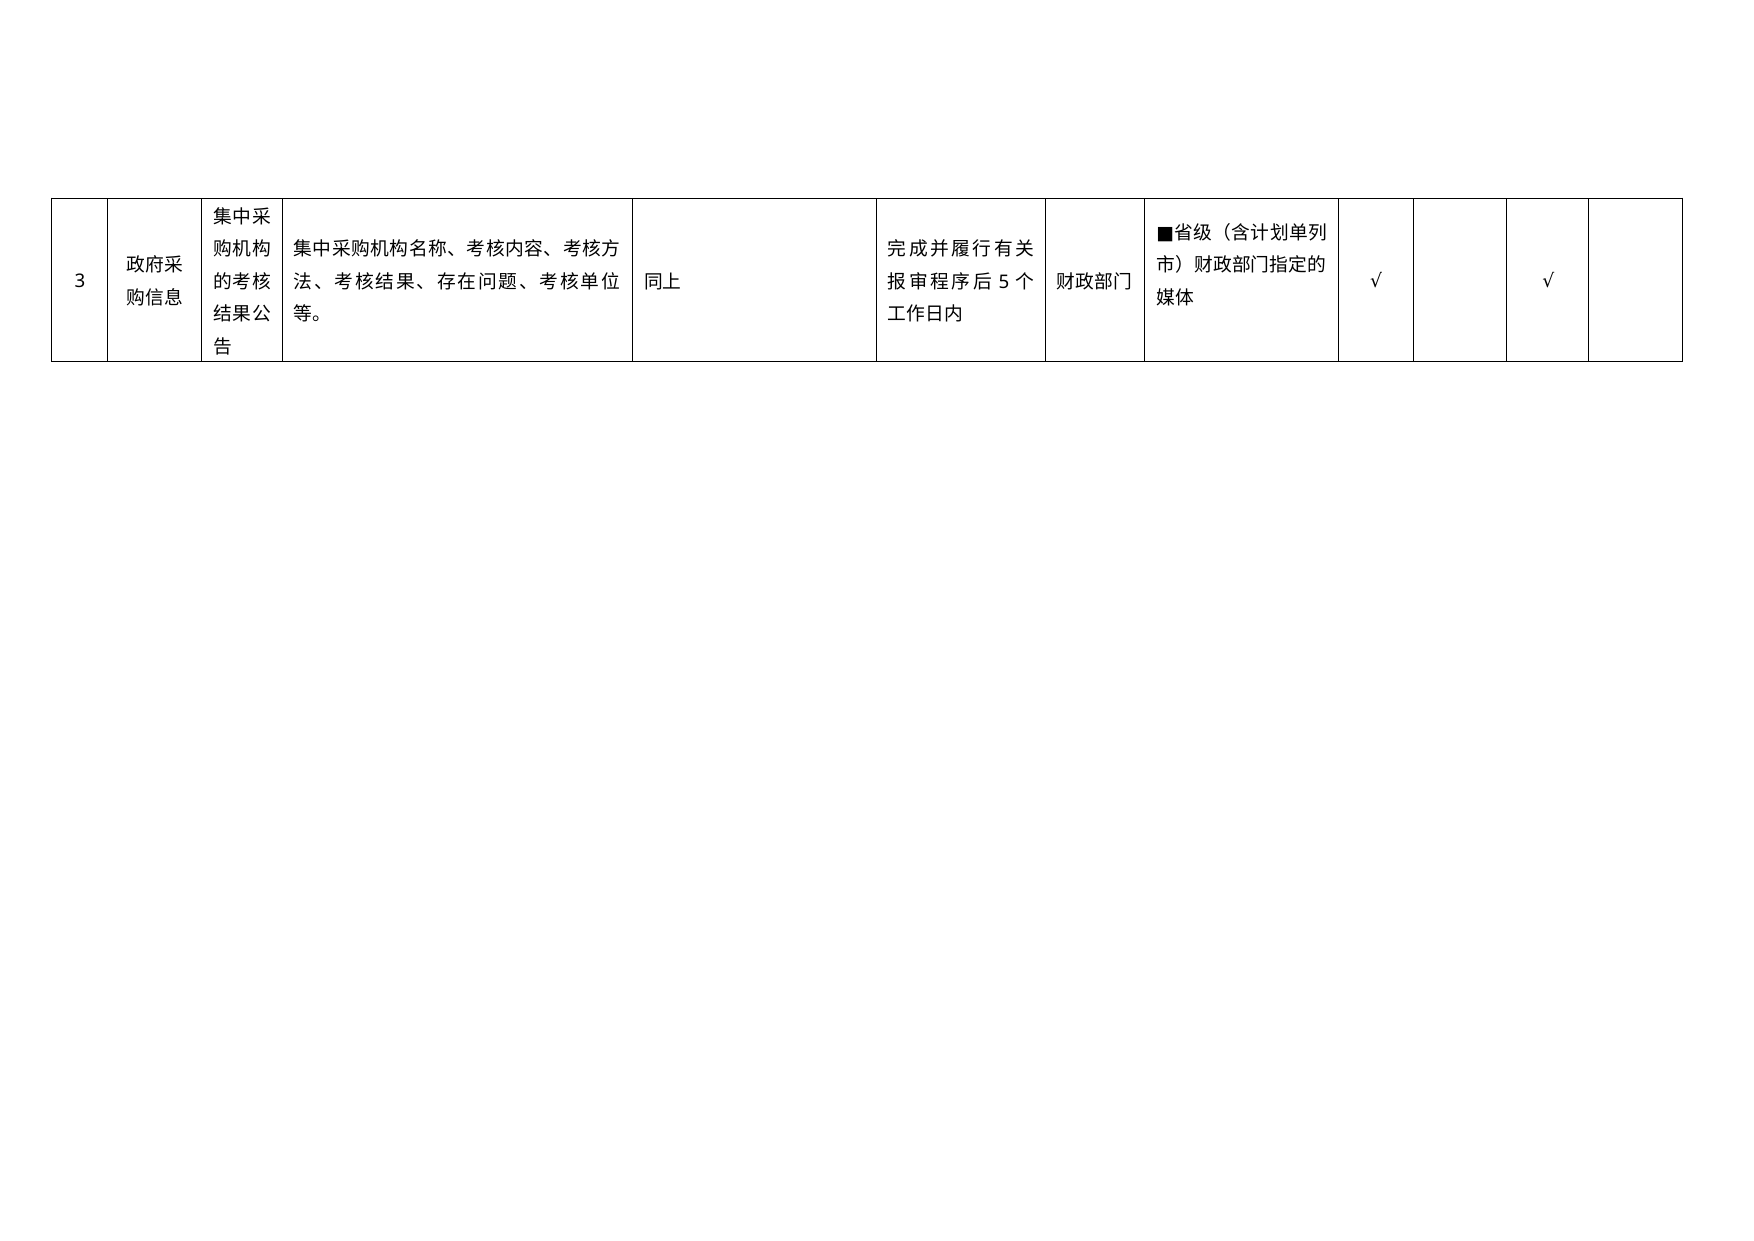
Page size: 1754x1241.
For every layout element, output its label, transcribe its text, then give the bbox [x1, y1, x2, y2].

table_cell √ [1507, 199, 1588, 361]
table_cell √ [1339, 199, 1413, 361]
table_cell 财政部门 [1046, 199, 1144, 361]
table_cell 集中采购机构名称、考核内容、考核方法、考核结果、存在问题、考核单位等。 [283, 199, 632, 361]
table_cell [1589, 199, 1682, 361]
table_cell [1145, 199, 1338, 361]
table_cell 同上 [633, 199, 876, 361]
table_cell 3 [52, 199, 107, 361]
table_cell 集中采购机构的考核结果公告 [202, 199, 282, 361]
table_cell 政府采购信息 [108, 199, 201, 361]
table_cell [1414, 199, 1506, 361]
table_cell 完成并履行有关报审程序后5个工作日内 [877, 199, 1045, 361]
